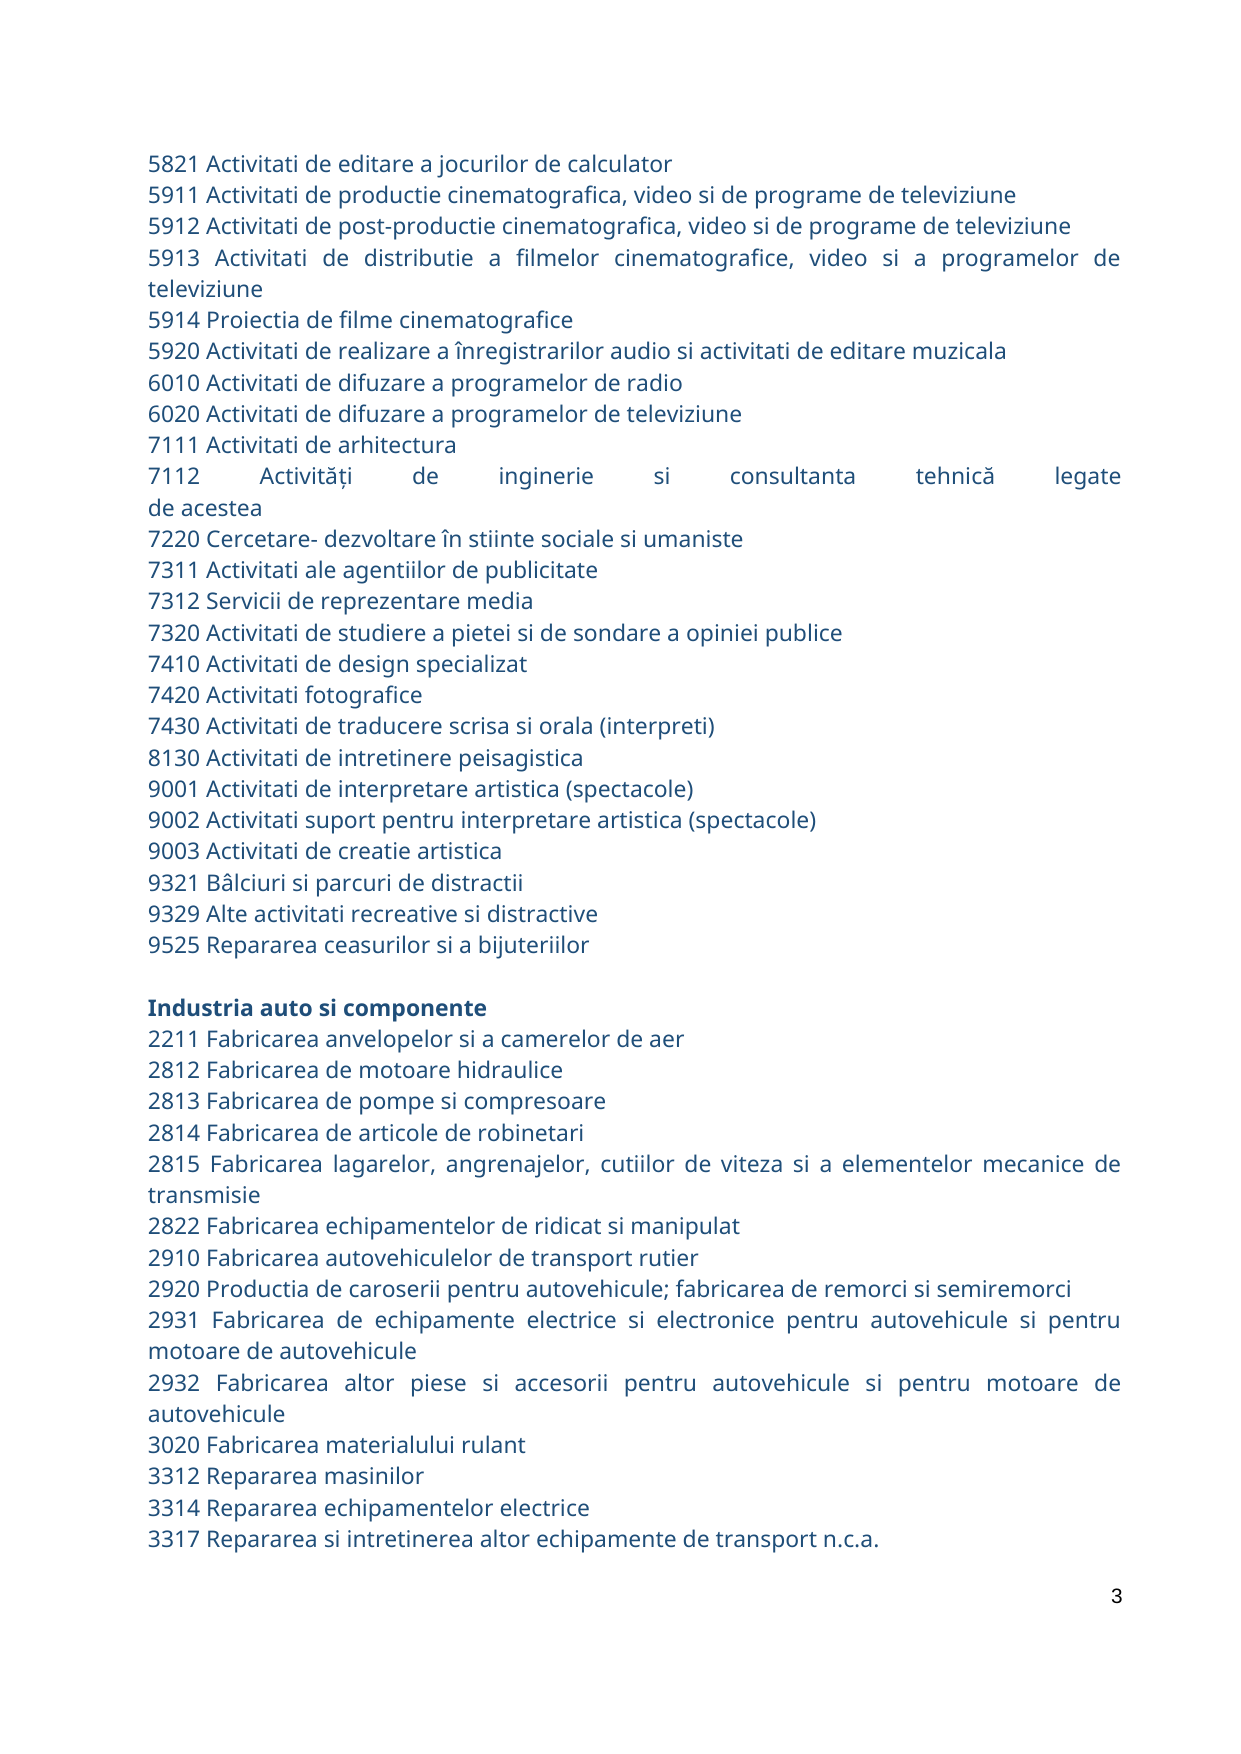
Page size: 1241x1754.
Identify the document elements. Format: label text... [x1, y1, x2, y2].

text 2920 Productia de caroserii pentru autovehicule; fabricarea de remorci si semiremorci [148, 1273, 1122, 1304]
text 6010 Activitati de difuzare a programelor de radio [148, 366, 1122, 398]
text 2813 Fabricarea de pompe si compresoare [148, 1085, 1122, 1116]
text 9329 Alte activitati recreative si distractive [148, 898, 1122, 929]
text 3312 Repararea masinilor [148, 1460, 1122, 1491]
text 9525 Repararea ceasurilor si a bijuteriilor [148, 929, 1122, 960]
text 6020 Activitati de difuzare a programelor de televiziune [148, 398, 1122, 429]
text 3317 Repararea si intretinerea altor echipamente de transport n.c.a. [148, 1523, 1122, 1554]
text 2910 Fabricarea autovehiculelor de transport rutier [148, 1241, 1122, 1273]
text 7312 Servicii de reprezentare media [148, 585, 1122, 616]
text 5912 Activitati de post-productie cinematografica, video si de programe de televiziune [148, 210, 1122, 241]
text 7220 Cercetare- dezvoltare în stiinte sociale si umaniste [148, 523, 1122, 554]
text 5913 Activitati de distributie a filmelor cinematografice, video si a programelor de televiziune [148, 241, 1122, 304]
text 3020 Fabricarea materialului rulant [148, 1429, 1122, 1460]
text Industria auto si componente [148, 991, 1122, 1023]
text 5920 Activitati de realizare a înregistrarilor audio si activitati de editare muzicala [148, 335, 1122, 366]
text 5821 Activitati de editare a jocurilor de calculator [148, 148, 1122, 179]
text 2812 Fabricarea de motoare hidraulice [148, 1054, 1122, 1085]
text 8130 Activitati de intretinere peisagistica [148, 741, 1122, 773]
text 9003 Activitati de creatie artistica [148, 835, 1122, 866]
text 2815 Fabricarea lagarelor, angrenajelor, cutiilor de viteza si a elementelor mecanice de transmisie [148, 1148, 1122, 1210]
text 7311 Activitati ale agentiilor de publicitate [148, 554, 1122, 585]
text 7410 Activitati de design specializat [148, 648, 1122, 679]
text 2822 Fabricarea echipamentelor de ridicat si manipulat [148, 1210, 1122, 1241]
text 9321 Bâlciuri si parcuri de distractii [148, 866, 1122, 898]
text 2931 Fabricarea de echipamente electrice si electronice pentru autovehicule si pentru motoare de autovehicule [148, 1304, 1122, 1366]
text 7111 Activitati de arhitectura [148, 429, 1122, 460]
text 7420 Activitati fotografice [148, 679, 1122, 710]
text 7320 Activitati de studiere a pietei si de sondare a opiniei publice [148, 616, 1122, 648]
text 7112 Activități de inginerie si consultanta tehnică legate de acestea [148, 460, 1122, 523]
text 2211 Fabricarea anvelopelor si a camerelor de aer [148, 1023, 1122, 1054]
text 9001 Activitati de interpretare artistica (spectacole) [148, 773, 1122, 804]
text 3314 Repararea echipamentelor electrice [148, 1491, 1122, 1523]
text 9002 Activitati suport pentru interpretare artistica (spectacole) [148, 804, 1122, 835]
text 2932 Fabricarea altor piese si accesorii pentru autovehicule si pentru motoare de autovehicule [148, 1366, 1122, 1429]
text 5911 Activitati de productie cinematografica, video si de programe de televiziune [148, 179, 1122, 210]
text 7430 Activitati de traducere scrisa si orala (interpreti) [148, 710, 1122, 741]
text 2814 Fabricarea de articole de robinetari [148, 1116, 1122, 1148]
text 5914 Proiectia de filme cinematografice [148, 304, 1122, 335]
